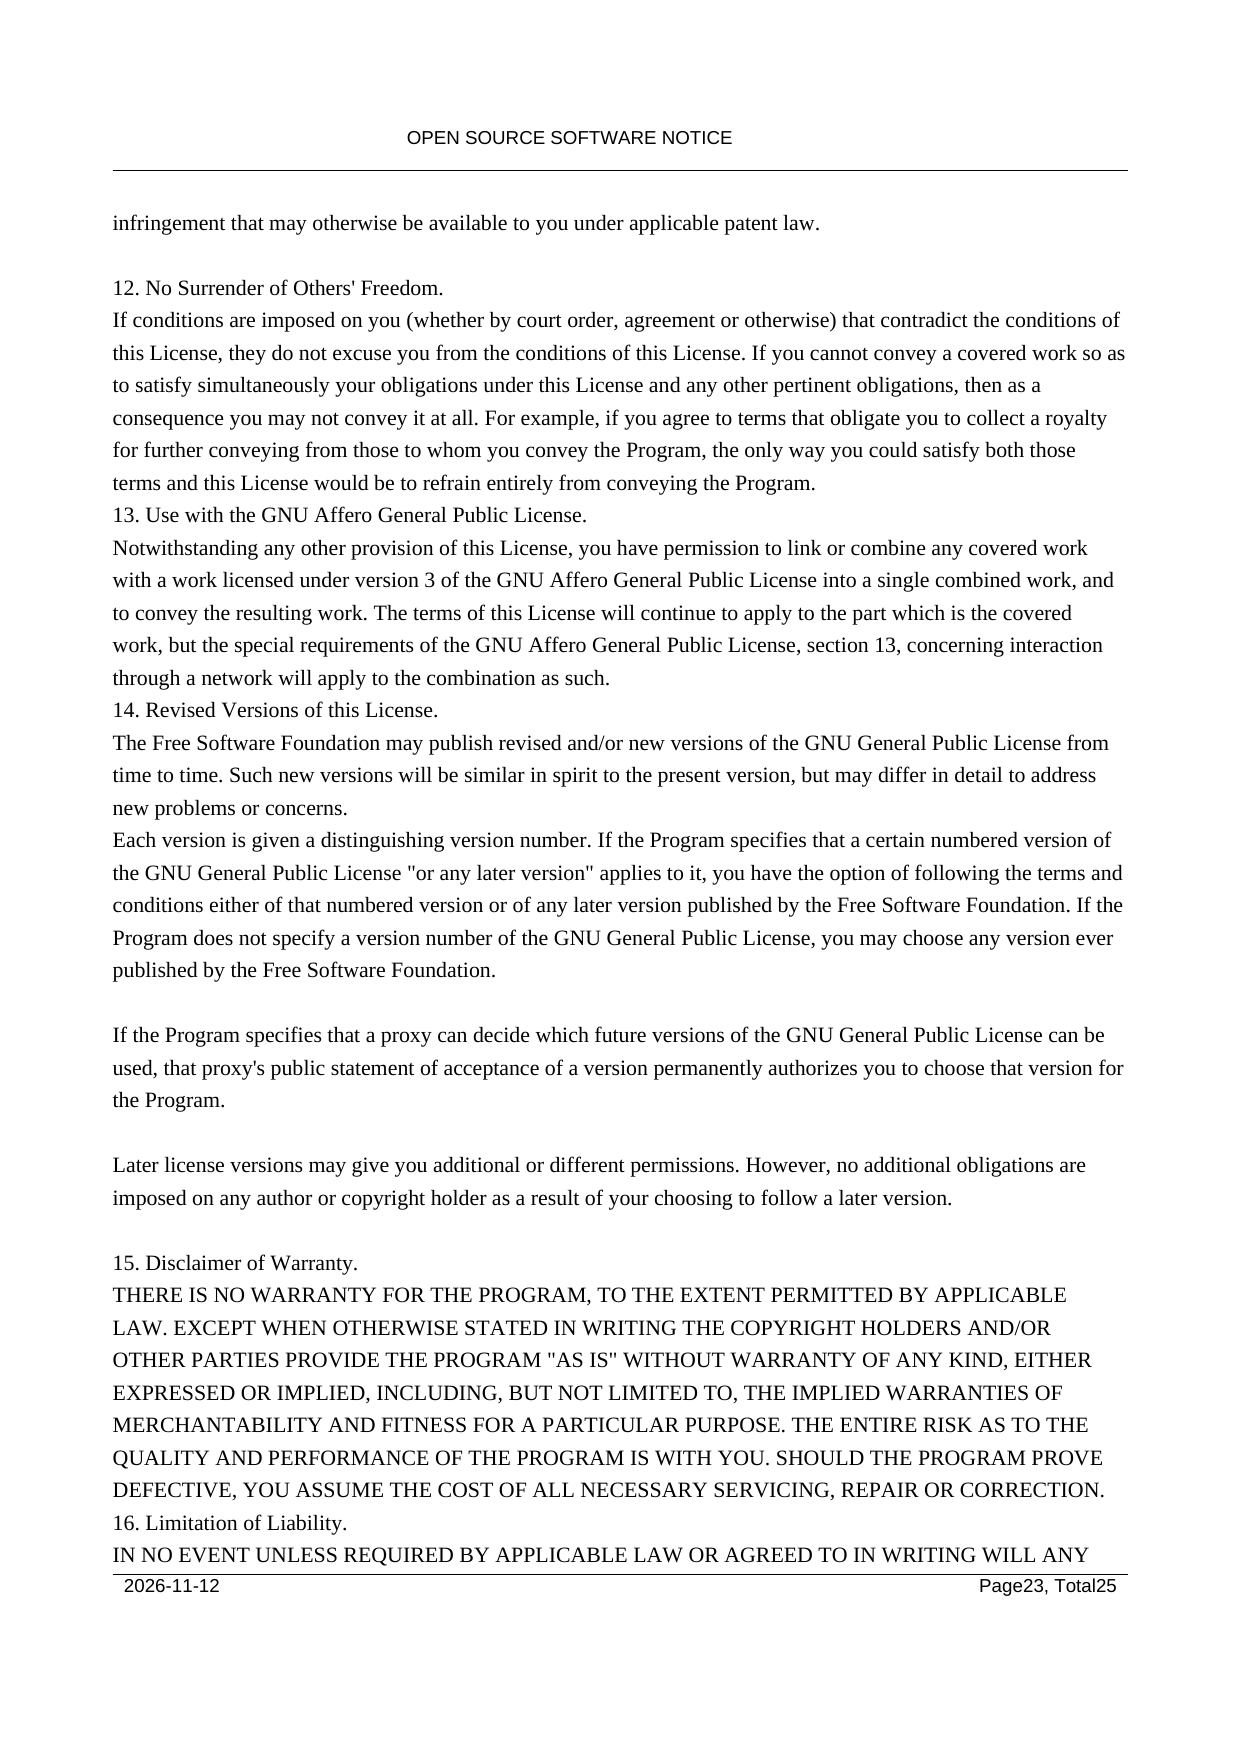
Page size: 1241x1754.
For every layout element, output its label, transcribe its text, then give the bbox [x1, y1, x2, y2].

text Notwithstanding any other provision of this License, you have permission to link or combine any covered work with a work licensed under version 3 of the GNU Affero General Public License into a single combined work, and to convey the resulting work. The terms of this License will continue to apply to the part which is the covered work, but the special requirements of the GNU Affero General Public License, section 13, concerning interaction through a network will apply to the combination as such. [112, 531, 1128, 694]
text Later license versions may give you additional or different permissions. However, no additional obligations are imposed on any author or copyright holder as a result of your choosing to follow a later version. [112, 1149, 1128, 1214]
text If the Program specifies that a proxy can decide which future versions of the GNU General Public License can be used, that proxy's public statement of acceptance of a version permanently authorizes you to choose that version for the Program. [112, 1019, 1128, 1116]
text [112, 206, 1128, 239]
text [112, 1539, 1128, 1571]
text 14. Revised Versions of this License. [112, 694, 1128, 726]
text 13. Use with the GNU Affero General Public License. [112, 499, 1128, 531]
text 16. Limitation of Liability. [112, 1506, 1128, 1539]
text THERE IS NO WARRANTY FOR THE PROGRAM, TO THE EXTENT PERMITTED BY APPLICABLE LAW. EXCEPT WHEN OTHERWISE STATED IN WRITING THE COPYRIGHT HOLDERS AND/OR OTHER PARTIES PROVIDE THE PROGRAM "AS IS" WITHOUT WARRANTY OF ANY KIND, EITHER EXPRESSED OR IMPLIED, INCLUDING, BUT NOT LIMITED TO, THE IMPLIED WARRANTIES OF MERCHANTABILITY AND FITNESS FOR A PARTICULAR PURPOSE. THE ENTIRE RISK AS TO THE QUALITY AND PERFORMANCE OF THE PROGRAM IS WITH YOU. SHOULD THE PROGRAM PROVE DEFECTIVE, YOU ASSUME THE COST OF ALL NECESSARY SERVICING, REPAIR OR CORRECTION. [112, 1279, 1128, 1506]
text 15. Disclaimer of Warranty. [112, 1246, 1128, 1279]
text 12. No Surrender of Others' Freedom. [112, 271, 1128, 304]
text Each version is given a distinguishing version number. If the Program specifies that a certain numbered version of the GNU General Public License "or any later version" applies to it, you have the option of following the terms and conditions either of that numbered version or of any later version published by the Free Software Foundation. If the Program does not specify a version number of the GNU General Public License, you may choose any version ever published by the Free Software Foundation. [112, 824, 1128, 986]
text If conditions are imposed on you (whether by court order, agreement or otherwise) that contradict the conditions of this License, they do not excuse you from the conditions of this License. If you cannot convey a covered work so as to satisfy simultaneously your obligations under this License and any other pertinent obligations, then as a consequence you may not convey it at all. For example, if you agree to terms that obligate you to collect a royalty for further conveying from those to whom you convey the Program, the only way you could satisfy both those terms and this License would be to refrain entirely from conveying the Program. [112, 304, 1128, 499]
text The Free Software Foundation may publish revised and/or new versions of the GNU General Public License from time to time. Such new versions will be similar in spirit to the present version, but may differ in detail to address new problems or concerns. [112, 726, 1128, 824]
